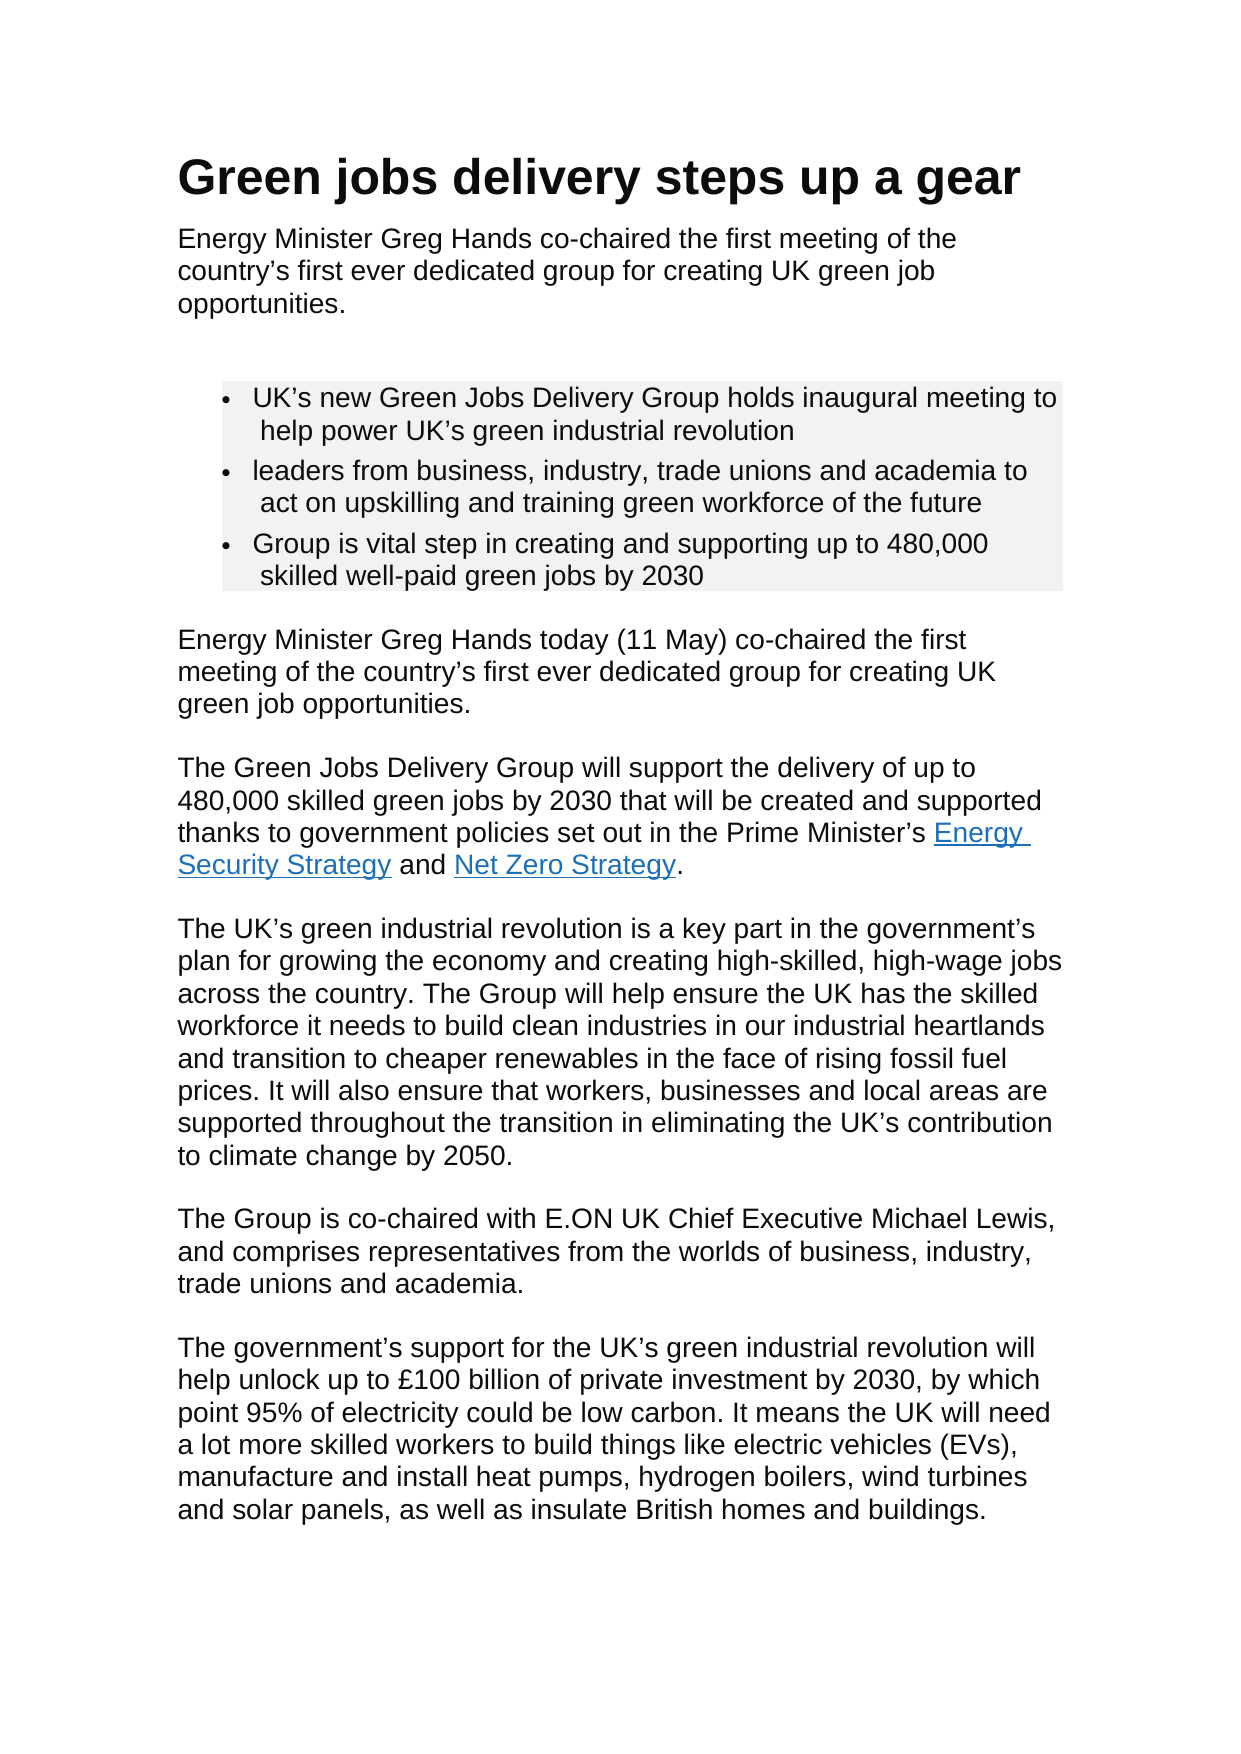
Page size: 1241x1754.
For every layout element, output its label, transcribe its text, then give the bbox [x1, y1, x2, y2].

text The UK’s green industrial revolution is a key part in the government’s plan for growing the economy and creating high-skilled, high-wage jobs across the country. The Group will help ensure the UK has the skilled workforce it needs to build clean industries in our industrial heartlands and transition to cheaper renewables in the face of rising fossil fuel prices. It will also ensure that workers, businesses and local areas are supported throughout the transition in eliminating the UK’s contribution to climate change by 2050. [177, 912, 1063, 1171]
text The government’s support for the UK’s green industrial revolution will help unlock up to £100 billion of private investment by 2030, by which point 95% of electricity could be low carbon. It means the UK will need a lot more skilled workers to build things like electric vehicles (EVs), manufacture and install heat pumps, hydrogen boilers, wind turbines and solar panels, as well as insulate British homes and buildings. [177, 1331, 1063, 1525]
list UK’s new Green Jobs Delivery Group holds inaugural meeting to help power UK’s green industrial revolution [222, 381, 1063, 446]
list Group is vital step in creating and supporting up to 480,000 skilled well-paid green jobs by 2030 [222, 527, 1063, 591]
text Green jobs delivery steps up a gear [177, 148, 1063, 205]
text Energy Minister Greg Hands co-chaired the first meeting of the country’s first ever dedicated group for creating UK green job opportunities. [177, 222, 1063, 319]
list leaders from business, industry, trade unions and academia to act on upskilling and training green workforce of the future [222, 454, 1063, 519]
text The Green Jobs Delivery Group will support the delivery of up to 480,000 skilled green jobs by 2030 that will be created and supported thanks to government policies set out in the Prime Minister’s Energy Security Strategy and Net Zero Strategy. [177, 751, 1063, 881]
text Energy Minister Greg Hands today (11 May) co-chaired the first meeting of the country’s first ever dedicated group for creating UK green job opportunities. [177, 623, 1063, 720]
text The Group is co-chaired with E.ON UK Chief Executive Michael Lewis, and comprises representatives from the worlds of business, industry, trade unions and academia. [177, 1202, 1063, 1299]
